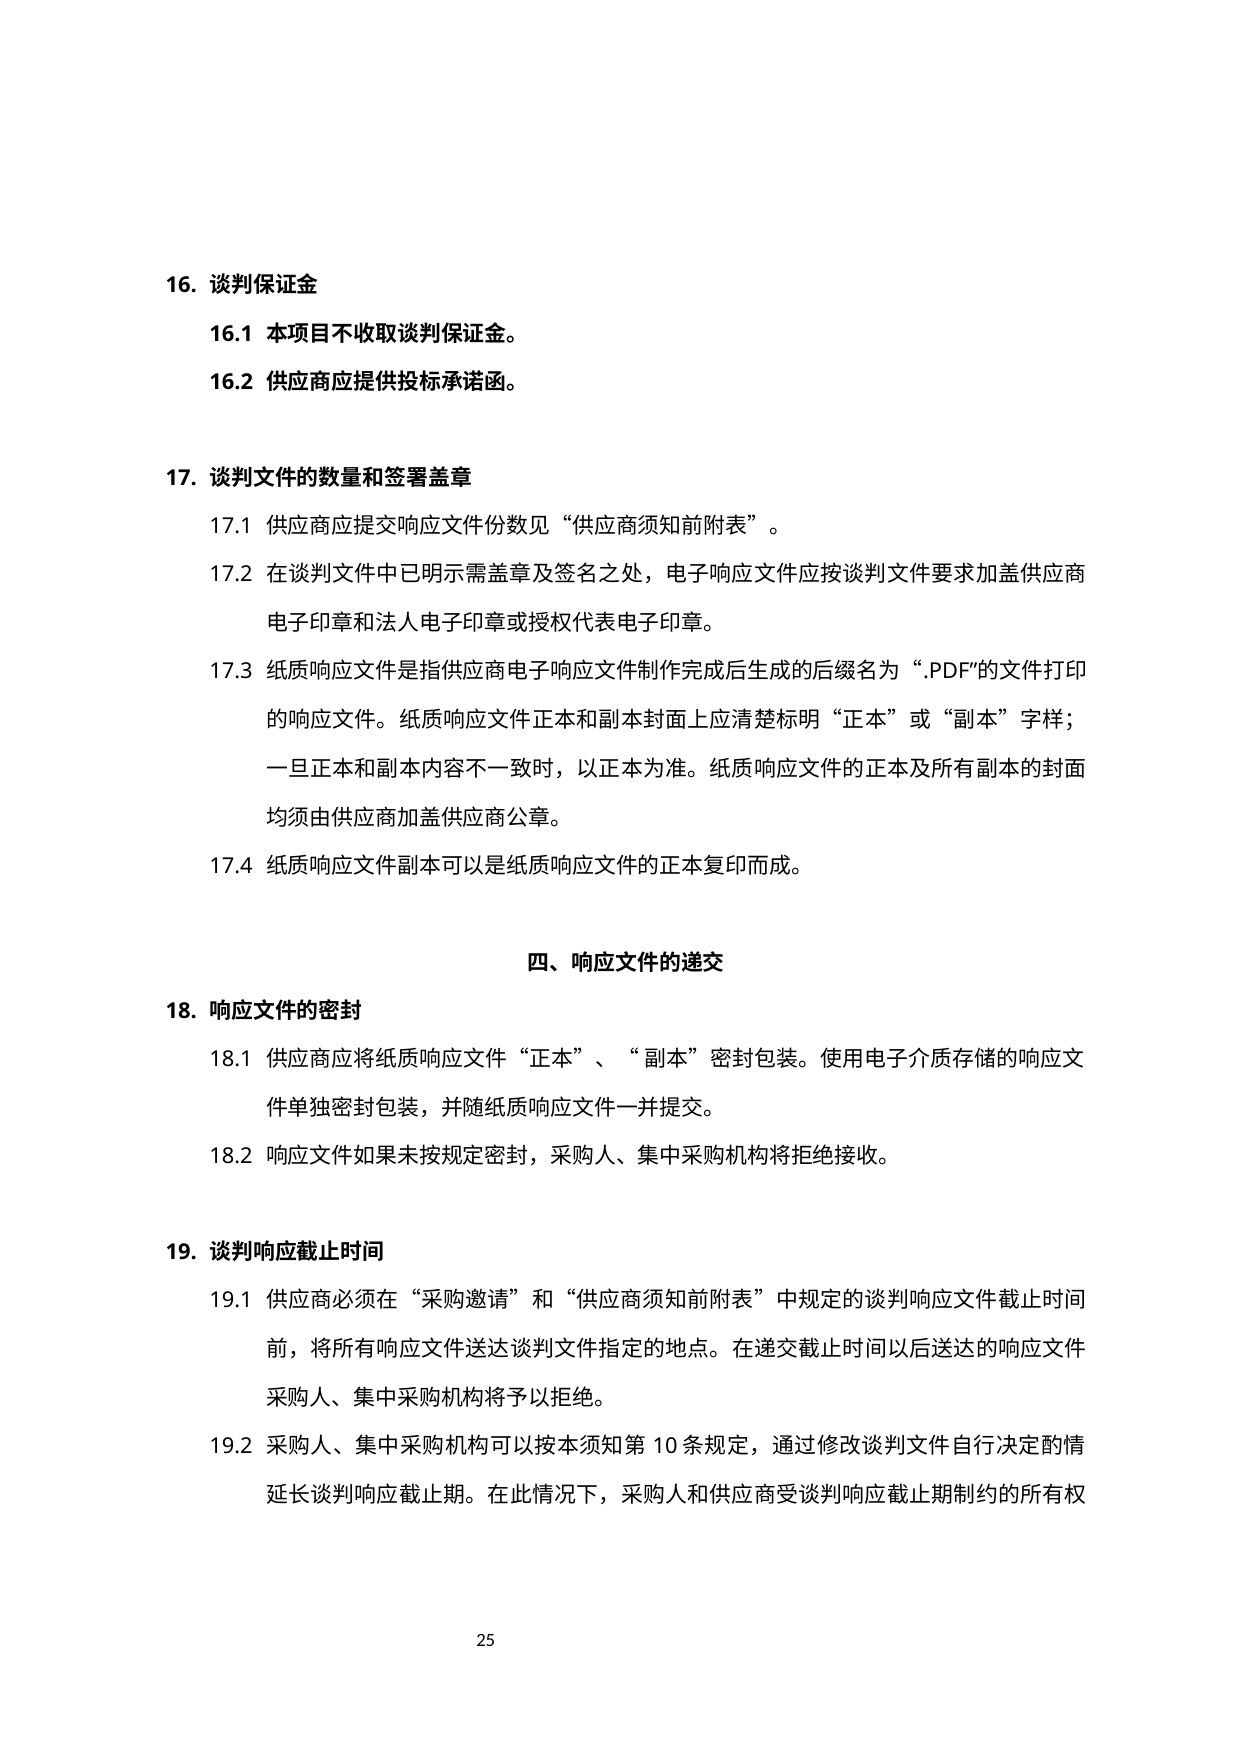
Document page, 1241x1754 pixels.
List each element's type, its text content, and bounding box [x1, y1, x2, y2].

list 在谈判文件中已明示需盖章及签名之处，电子响应文件应按谈判文件要求加盖供应商电子印章和法人电子印章或授权代表电子印章。 [209, 556, 1087, 637]
list 纸质响应文件是指供应商电子响应文件制作完成后生成的后缀名为“.PDF”的文件打印的响应文件。纸质响应文件正本和副本封面上应清楚标明“正本”或“副本”字样；一旦正本和副本内容不一致时，以正本为准。纸质响应文件的正本及所有副本的封面均须由供应商加盖供应商公章。 [209, 653, 1087, 832]
list 谈判文件的数量和签署盖章 [165, 459, 1087, 492]
list 供应商应将纸质响应文件“正本”、“ 副本”密封包装。使用电子介质存储的响应文件单独密封包装，并随纸质响应文件一并提交。 [209, 1041, 1087, 1122]
list 谈判保证金 [165, 267, 1087, 299]
list 供应商应提供投标承诺函。 [209, 364, 1087, 396]
list 供应商应提交响应文件份数见“供应商须知前附表”。 [209, 508, 1087, 540]
list 供应商必须在“采购邀请”和“供应商须知前附表”中规定的谈判响应文件截止时间前，将所有响应文件送达谈判文件指定的地点。在递交截止时间以后送达的响应文件，采购人、集中采购机构将予以拒绝。 [209, 1282, 1087, 1412]
list 响应文件的密封 [165, 993, 1087, 1025]
list 本项目不收取谈判保证金。 [209, 315, 1087, 348]
list 纸质响应文件副本可以是纸质响应文件的正本复印而成。 [209, 848, 1087, 880]
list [209, 1428, 1087, 1509]
text 四、响应文件的递交 [165, 944, 1087, 977]
list 响应文件如果未按规定密封，采购人、集中采购机构将拒绝接收。 [209, 1138, 1087, 1171]
list 谈判响应截止时间 [165, 1234, 1087, 1266]
